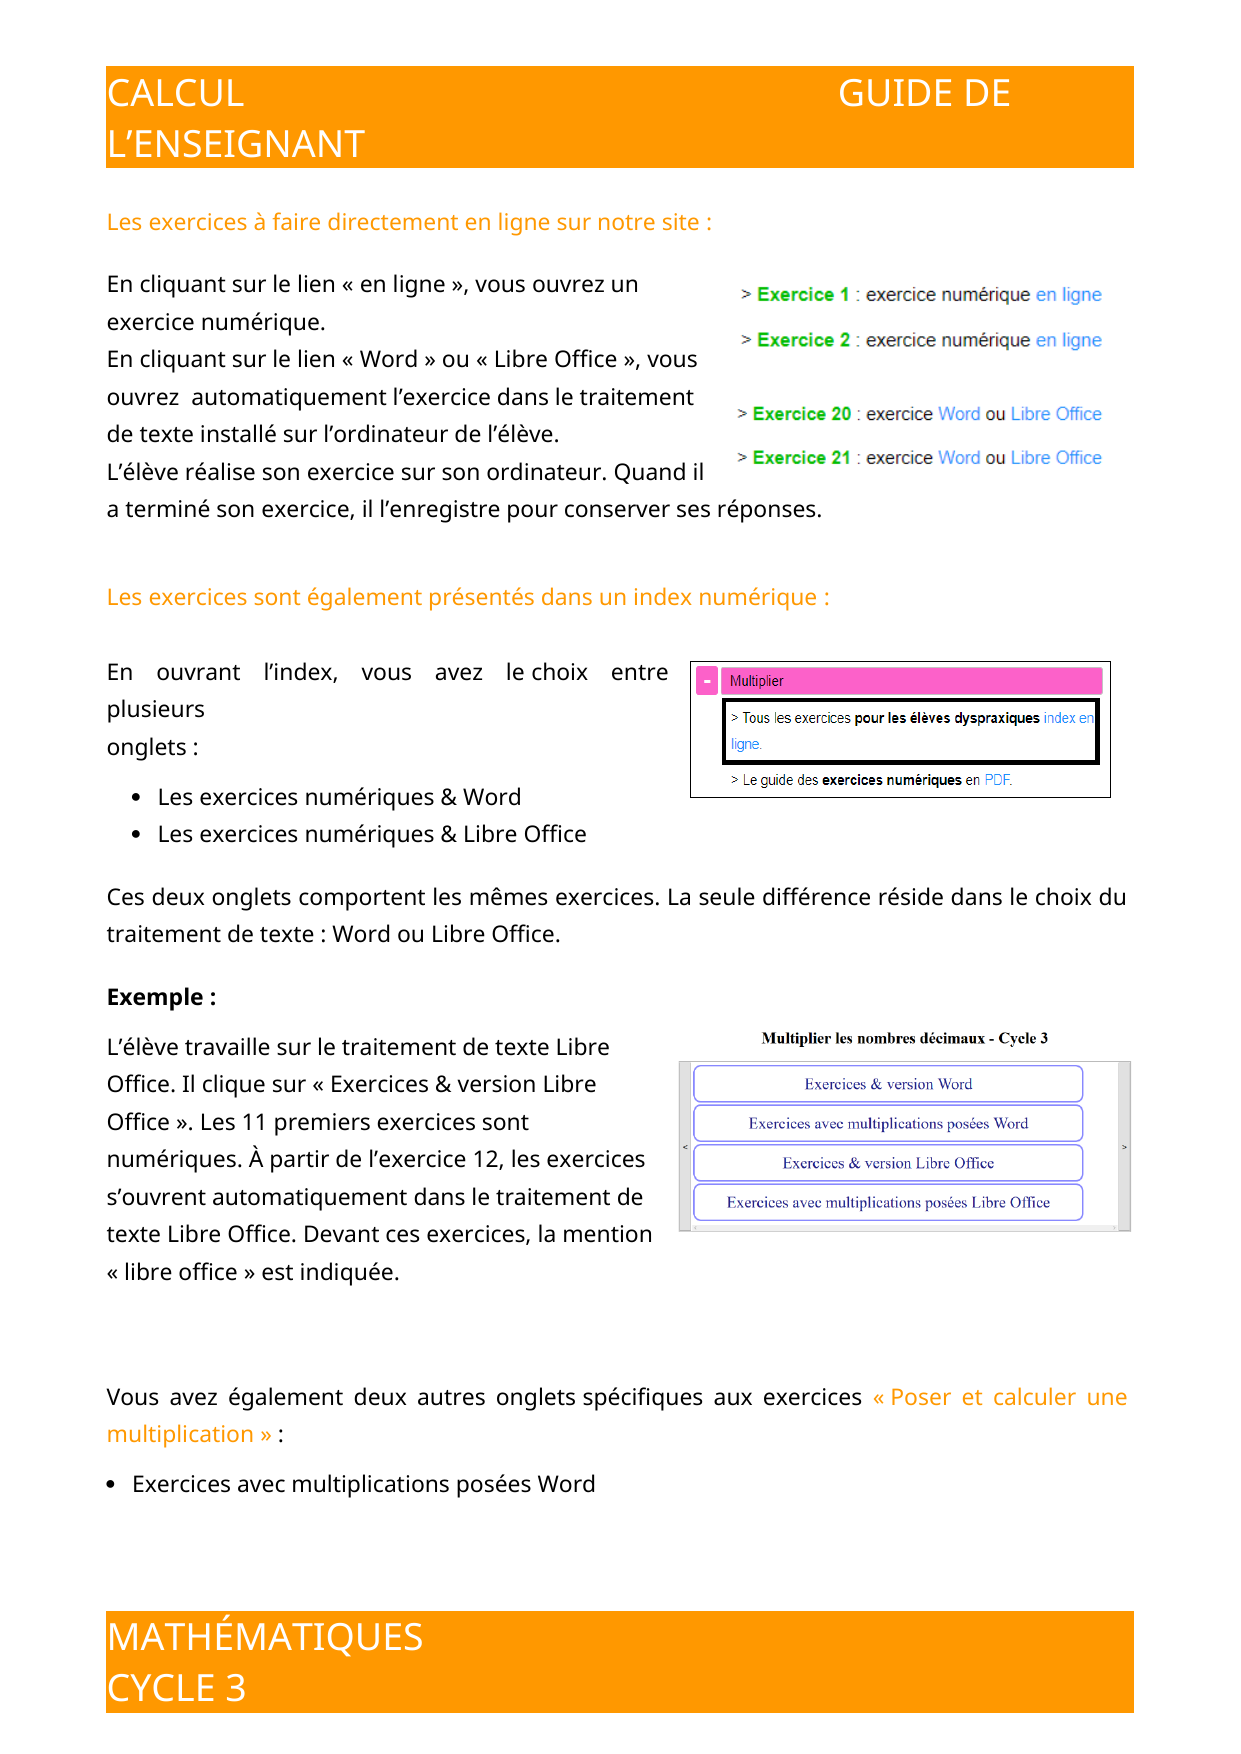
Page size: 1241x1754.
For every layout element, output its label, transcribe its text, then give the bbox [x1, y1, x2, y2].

text Les exercices à faire directement en ligne sur notre site : [106, 206, 1128, 237]
picture [675, 1015, 1134, 1236]
picture [726, 272, 1122, 363]
text En ouvrant l’index, vous avez le choix entre plusieurs onglets : [106, 656, 1128, 762]
text Ces deux onglets comportent les mêmes exercices. La seule différence réside dans le choix du traitement de texte : Word ou Libre Office. [106, 881, 1128, 950]
text Les exercices sont également présentés dans un index numérique : [106, 581, 1128, 612]
list Les exercices numériques & Libre Office [132, 818, 1128, 850]
list Les exercices numériques & Word [132, 781, 1128, 812]
picture [691, 662, 1110, 797]
picture [729, 391, 1119, 475]
list Exercices avec multiplications posées Word [106, 1468, 1128, 1500]
text Exemple : [106, 981, 1128, 1012]
text Vous avez également deux autres onglets spécifiques aux exercices « Poser et calculer une multiplication » : [106, 1381, 1128, 1450]
